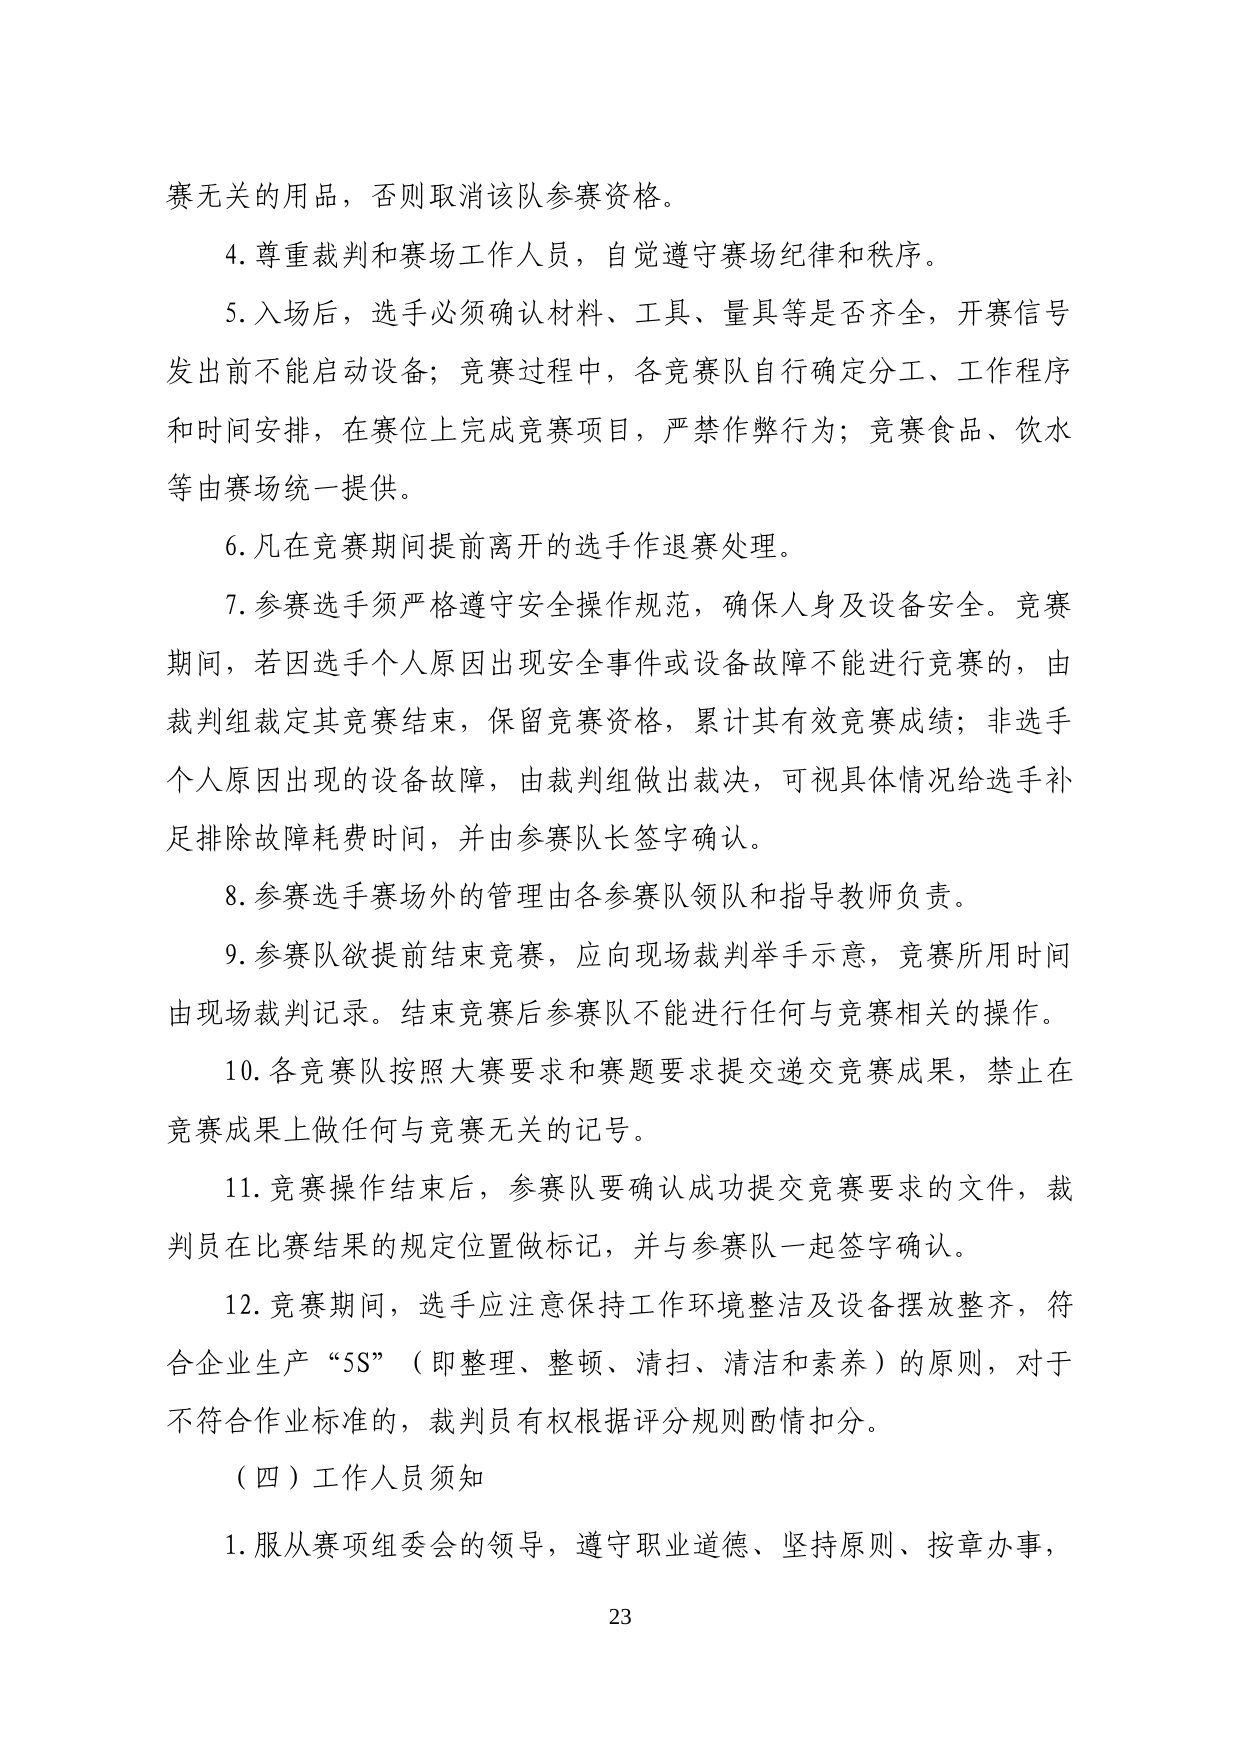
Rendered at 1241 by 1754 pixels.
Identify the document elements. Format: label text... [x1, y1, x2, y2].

text 10.各竞赛队按照大赛要求和赛题要求提交递交竞赛成果，禁止在竞赛成果上做任何与竞赛无关的记号。 [165, 1035, 1075, 1152]
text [165, 160, 1075, 218]
text 8.参赛选手赛场外的管理由各参赛队领队和指导教师负责。 [165, 860, 1075, 918]
text 7.参赛选手须严格遵守安全操作规范，确保人身及设备安全。竞赛期间，若因选手个人原因出现安全事件或设备故障不能进行竞赛的，由裁判组裁定其竞赛结束，保留竞赛资格，累计其有效竞赛成绩；非选手个人原因出现的设备故障，由裁判组做出裁决，可视具体情况给选手补足排除故障耗费时间，并由参赛队长签字确认。 [165, 568, 1075, 860]
text 5.入场后，选手必须确认材料、工具、量具等是否齐全，开赛信号发出前不能启动设备；竞赛过程中，各竞赛队自行确定分工、工作程序和时间安排，在赛位上完成竞赛项目，严禁作弊行为；竞赛食品、饮水等由赛场统一提供。 [165, 277, 1075, 510]
text 6.凡在竞赛期间提前离开的选手作退赛处理。 [165, 510, 1075, 568]
text 12.竞赛期间，选手应注意保持工作环境整洁及设备摆放整齐，符合企业生产“5S”（即整理、整顿、清扫、清洁和素养）的原则，对于不符合作业标准的，裁判员有权根据评分规则酌情扣分。 [165, 1268, 1075, 1443]
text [165, 1508, 1075, 1567]
text （四）工作人员须知 [165, 1443, 1075, 1508]
text 4.尊重裁判和赛场工作人员，自觉遵守赛场纪律和秩序。 [165, 218, 1075, 277]
text 11.竞赛操作结束后，参赛队要确认成功提交竞赛要求的文件，裁判员在比赛结果的规定位置做标记，并与参赛队一起签字确认。 [165, 1152, 1075, 1268]
text 9.参赛队欲提前结束竞赛，应向现场裁判举手示意，竞赛所用时间由现场裁判记录。结束竞赛后参赛队不能进行任何与竞赛相关的操作。 [165, 918, 1075, 1035]
